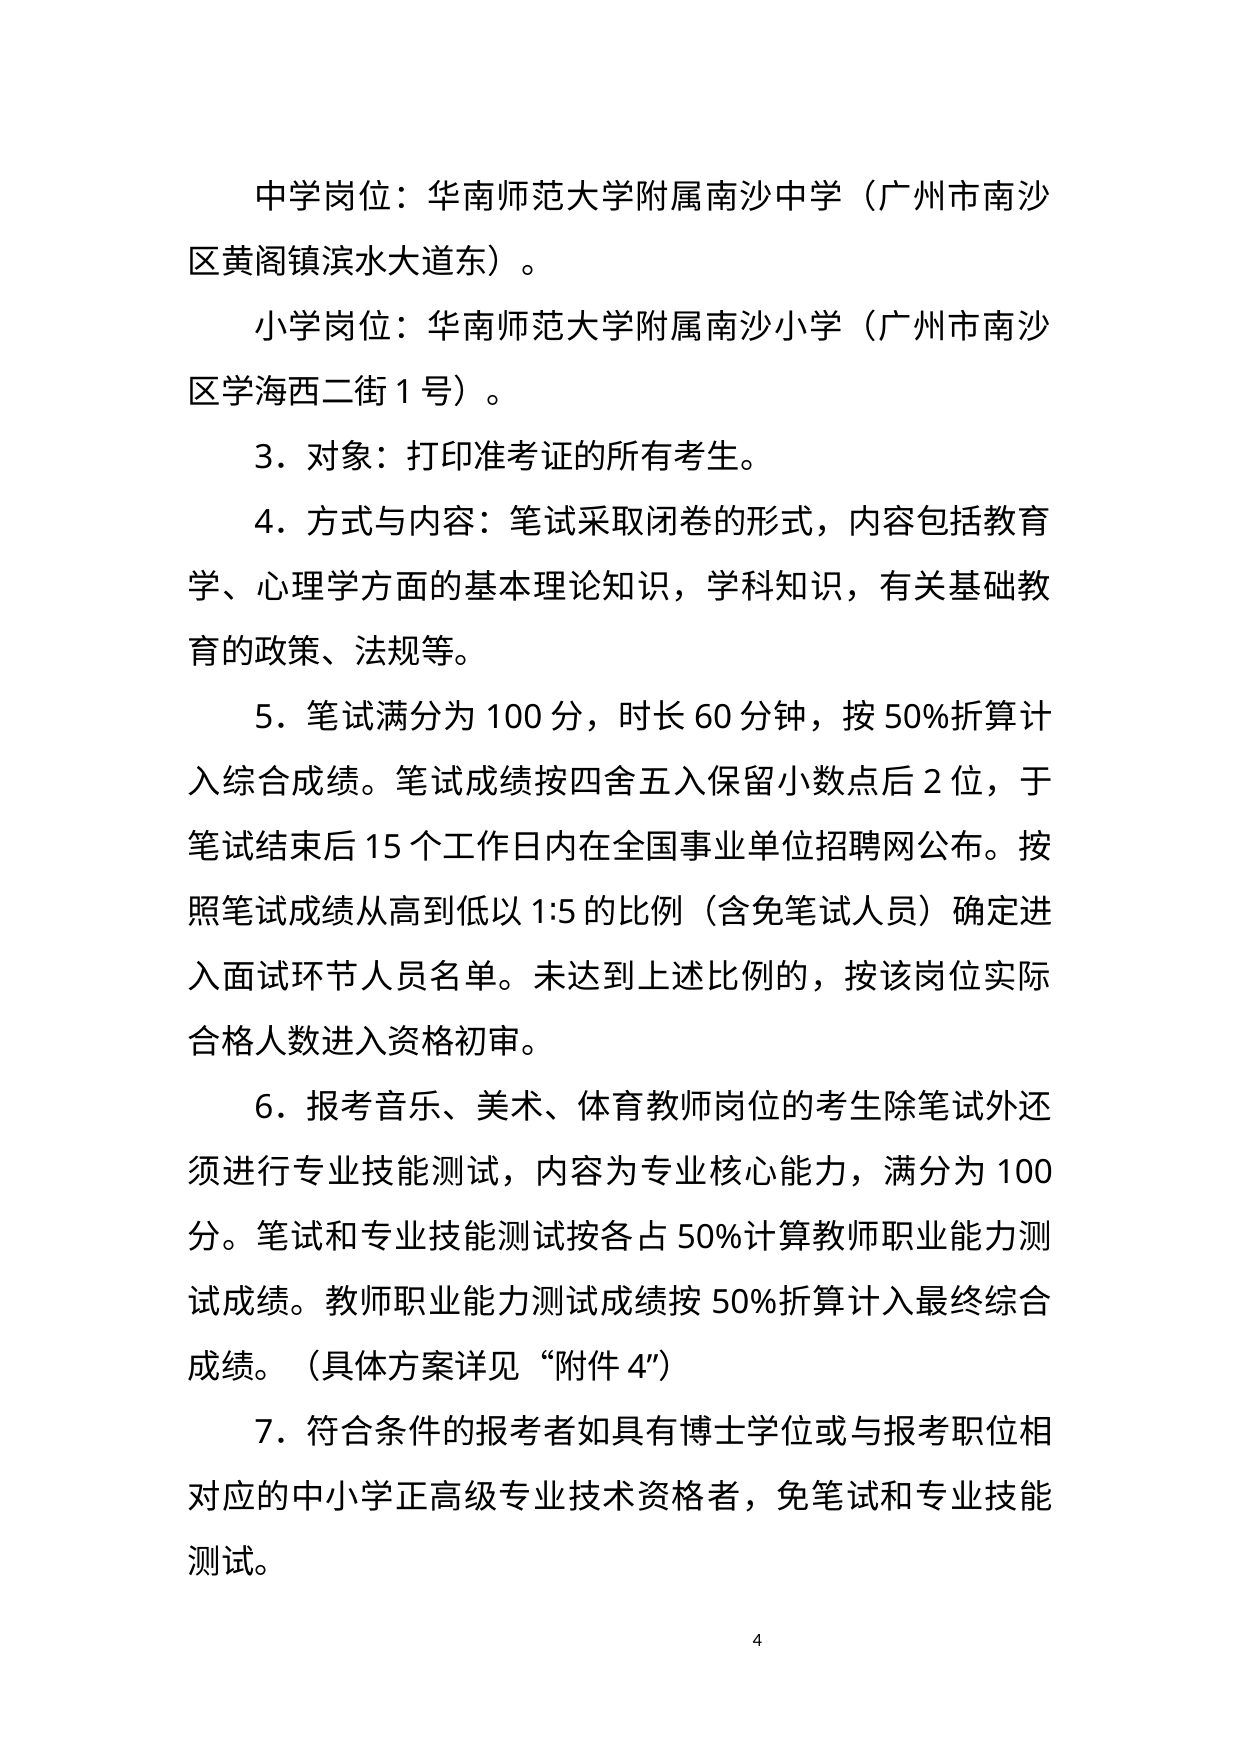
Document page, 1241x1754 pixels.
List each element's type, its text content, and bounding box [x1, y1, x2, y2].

list 对象：打印准考证的所有考生。 [187, 422, 1053, 487]
list 方式与内容：笔试采取闭卷的形式，内容包括教育学、心理学方面的基本理论知识，学科知识，有关基础教育的政策、法规等。 [187, 487, 1053, 682]
list 小学岗位：华南师范大学附属南沙小学（广州市南沙区学海西二街1号）。 [187, 292, 1053, 422]
list 中学岗位：华南师范大学附属南沙中学（广州市南沙区黄阁镇滨水大道东）。 [187, 162, 1053, 292]
list 笔试满分为100分，时长60分钟，按50%折算计入综合成绩。笔试成绩按四舍五入保留小数点后2位，于笔试结束后15个工作日内在全国事业单位招聘网公布。按照笔试成绩从高到低以1∶5的比例（含免笔试人员）确定进入面试环节人员名单。未达到上述比例的，按该岗位实际合格人数进入资格初审。 [187, 682, 1053, 1072]
list 符合条件的报考者如具有博士学位或与报考职位相对应的中小学正高级专业技术资格者，免笔试和专业技能测试。 [187, 1397, 1053, 1592]
list 报考音乐、美术、体育教师岗位的考生除笔试外还须进行专业技能测试，内容为专业核心能力，满分为100分。笔试和专业技能测试按各占50%计算教师职业能力测试成绩。教师职业能力测试成绩按50%折算计入最终综合成绩。（具体方案详见“附件4”） [187, 1072, 1053, 1397]
